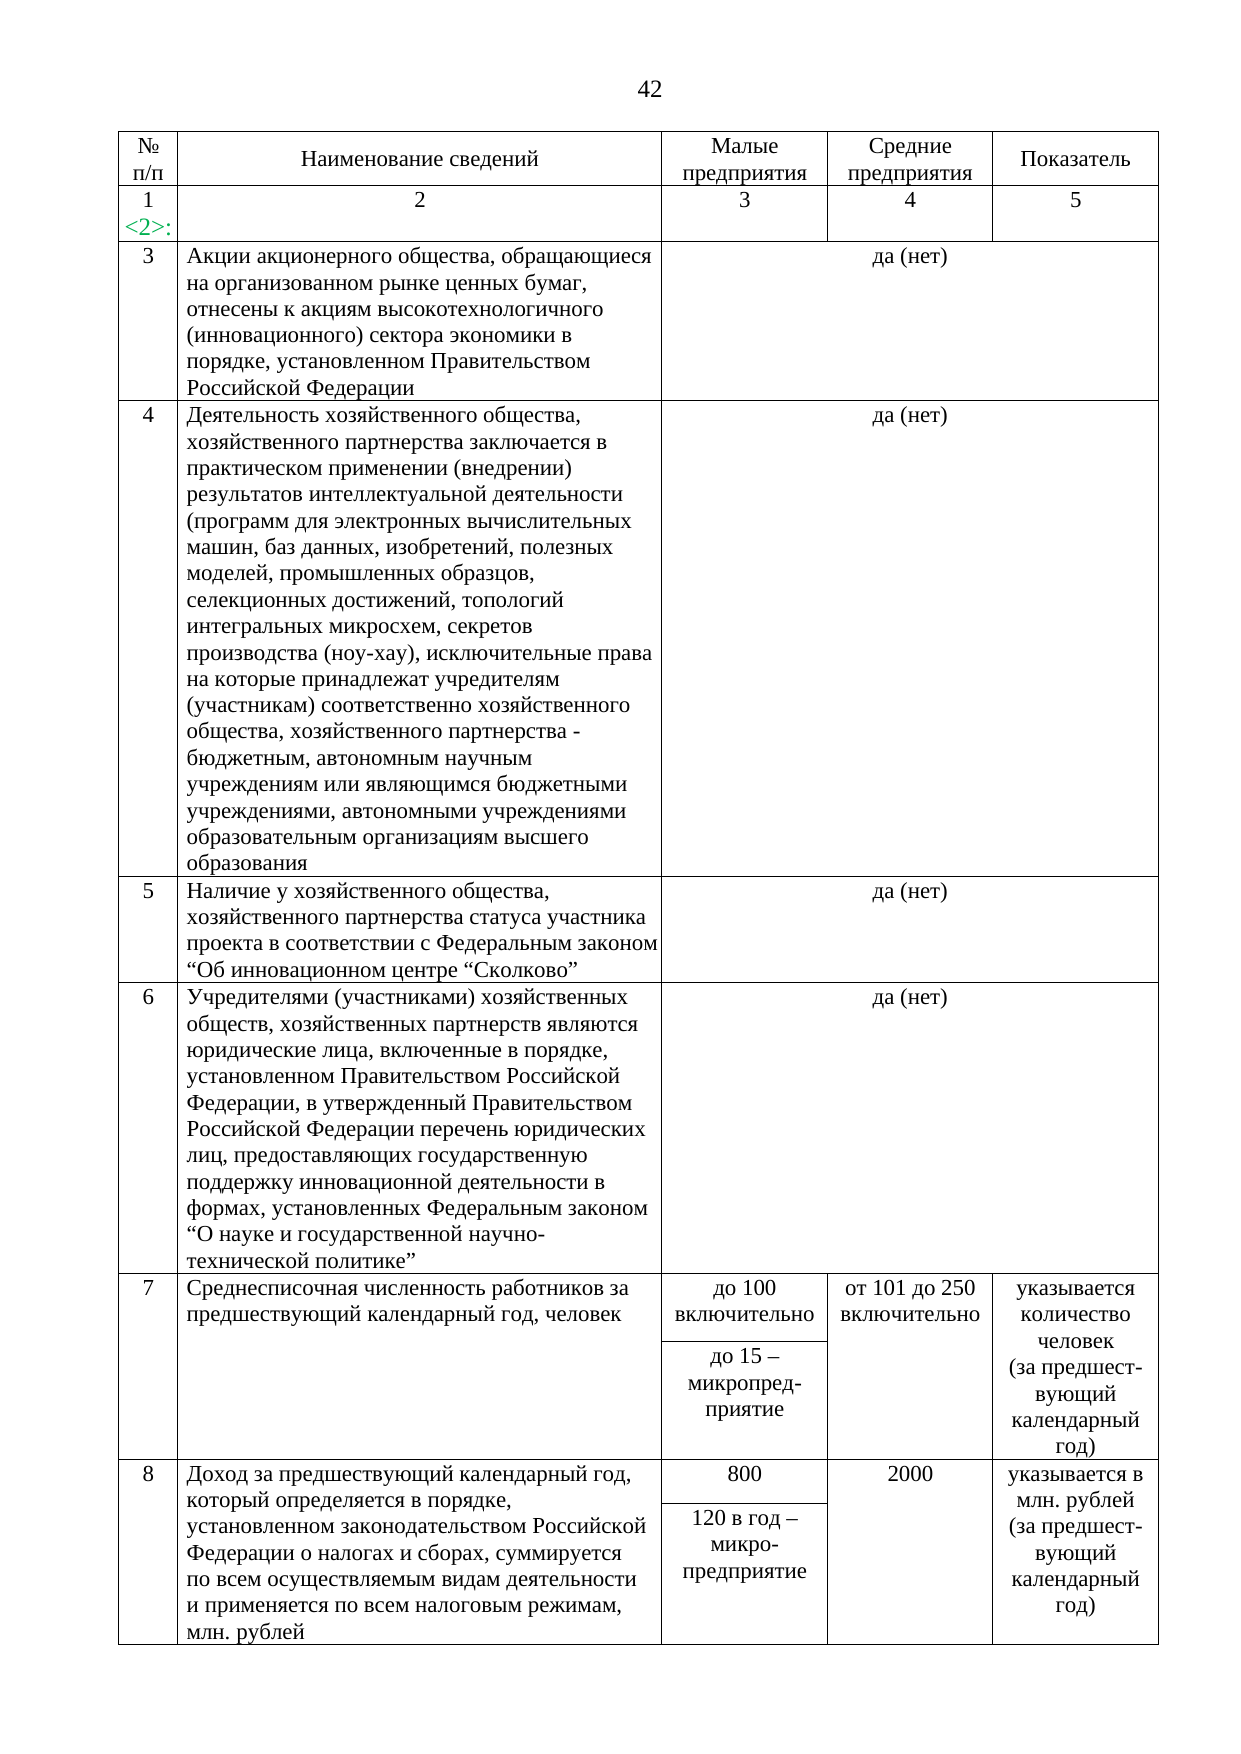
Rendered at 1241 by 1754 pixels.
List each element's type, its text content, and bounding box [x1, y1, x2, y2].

table_cell да (нет) [662, 983, 1158, 1273]
table_cell Акции акционерного общества, обращающиеся на организованном рынке ценных бумаг, отнесены к акциям высокотехнологичного (инновационного) сектора экономики в порядке, установленном Правительством Российской Федерации [178, 242, 661, 400]
table_cell 7 [119, 1274, 177, 1459]
table_header Показатель [993, 132, 1158, 185]
table_cell Доход за предшествующий календарный год, который определяется в порядке, установленном законодательством Российской Федерации о налогах и сборах, суммируется по всем осуществляемым видам деятельности и применяется по всем налоговым режимам, млн. рублей [178, 1460, 661, 1644]
table_header Средние предприятия [828, 132, 992, 185]
table_cell 120 в год – микропредприятие [662, 1504, 827, 1644]
table_cell Деятельность хозяйственного общества, хозяйственного партнерства заключается в практическом применении (внедрении) результатов интеллектуальной деятельности (программ для электронных вычислительных машин, баз данных, изобретений, полезных моделей, промышленных образцов, селекционных достижений, топологий интегральных микросхем, секретов производства (ноу-хау), исключительные права на которые принадлежат учредителям (участникам) соответственно хозяйственного общества, хозяйственного партнерства - бюджетным, автономным научным учреждениям или являющимся бюджетными учреждениями, автономными учреждениями образовательным организациям высшего образования [178, 401, 661, 876]
table_cell 6 [119, 983, 177, 1273]
table_cell да (нет) [662, 401, 1158, 876]
table_cell 3 [662, 186, 827, 241]
table_cell указывается количество человек (за предшествующий календарный год) [993, 1274, 1158, 1459]
table_cell 5 [993, 186, 1158, 241]
table_cell да (нет) [662, 877, 1158, 982]
table_cell 4 [828, 186, 992, 241]
table_cell указывается в млн. рублей (за предшествующий календарный год) [993, 1460, 1158, 1644]
table_cell 5 [119, 877, 177, 982]
table_cell 1 <2>: [119, 186, 177, 241]
table_cell 4 [119, 401, 177, 876]
table_cell до 15 – микропредприятие [662, 1342, 827, 1459]
table_cell Учредителями (участниками) хозяйственных обществ, хозяйственных партнерств являются юридические лица, включенные в порядке, установленном Правительством Российской Федерации, в утвержденный Правительством Российской Федерации перечень юридических лиц, предоставляющих государственную поддержку инновационной деятельности в формах, установленных Федеральным законом “О науке и государственной научно-технической политике” [178, 983, 661, 1273]
table_cell до 100 включительно [662, 1274, 827, 1341]
table_cell да (нет) [662, 242, 1158, 400]
table_cell 2 [178, 186, 661, 241]
table_cell 800 [662, 1460, 827, 1503]
table_cell Среднесписочная численность работников за предшествующий календарный год, человек [178, 1274, 661, 1459]
table_cell Наличие у хозяйственного общества, хозяйственного партнерства статуса участника проекта в соответствии с Федеральным законом “Об инновационном центре “Сколково” [178, 877, 661, 982]
table_header Наименование сведений [178, 132, 661, 185]
table_cell 2000 [828, 1460, 992, 1644]
table_cell 3 [119, 242, 177, 400]
table_header № п/п [119, 132, 177, 185]
table_cell от 101 до 250 включительно [828, 1274, 992, 1459]
table_cell 8 [119, 1460, 177, 1644]
table_header Малые предприятия [662, 132, 827, 185]
